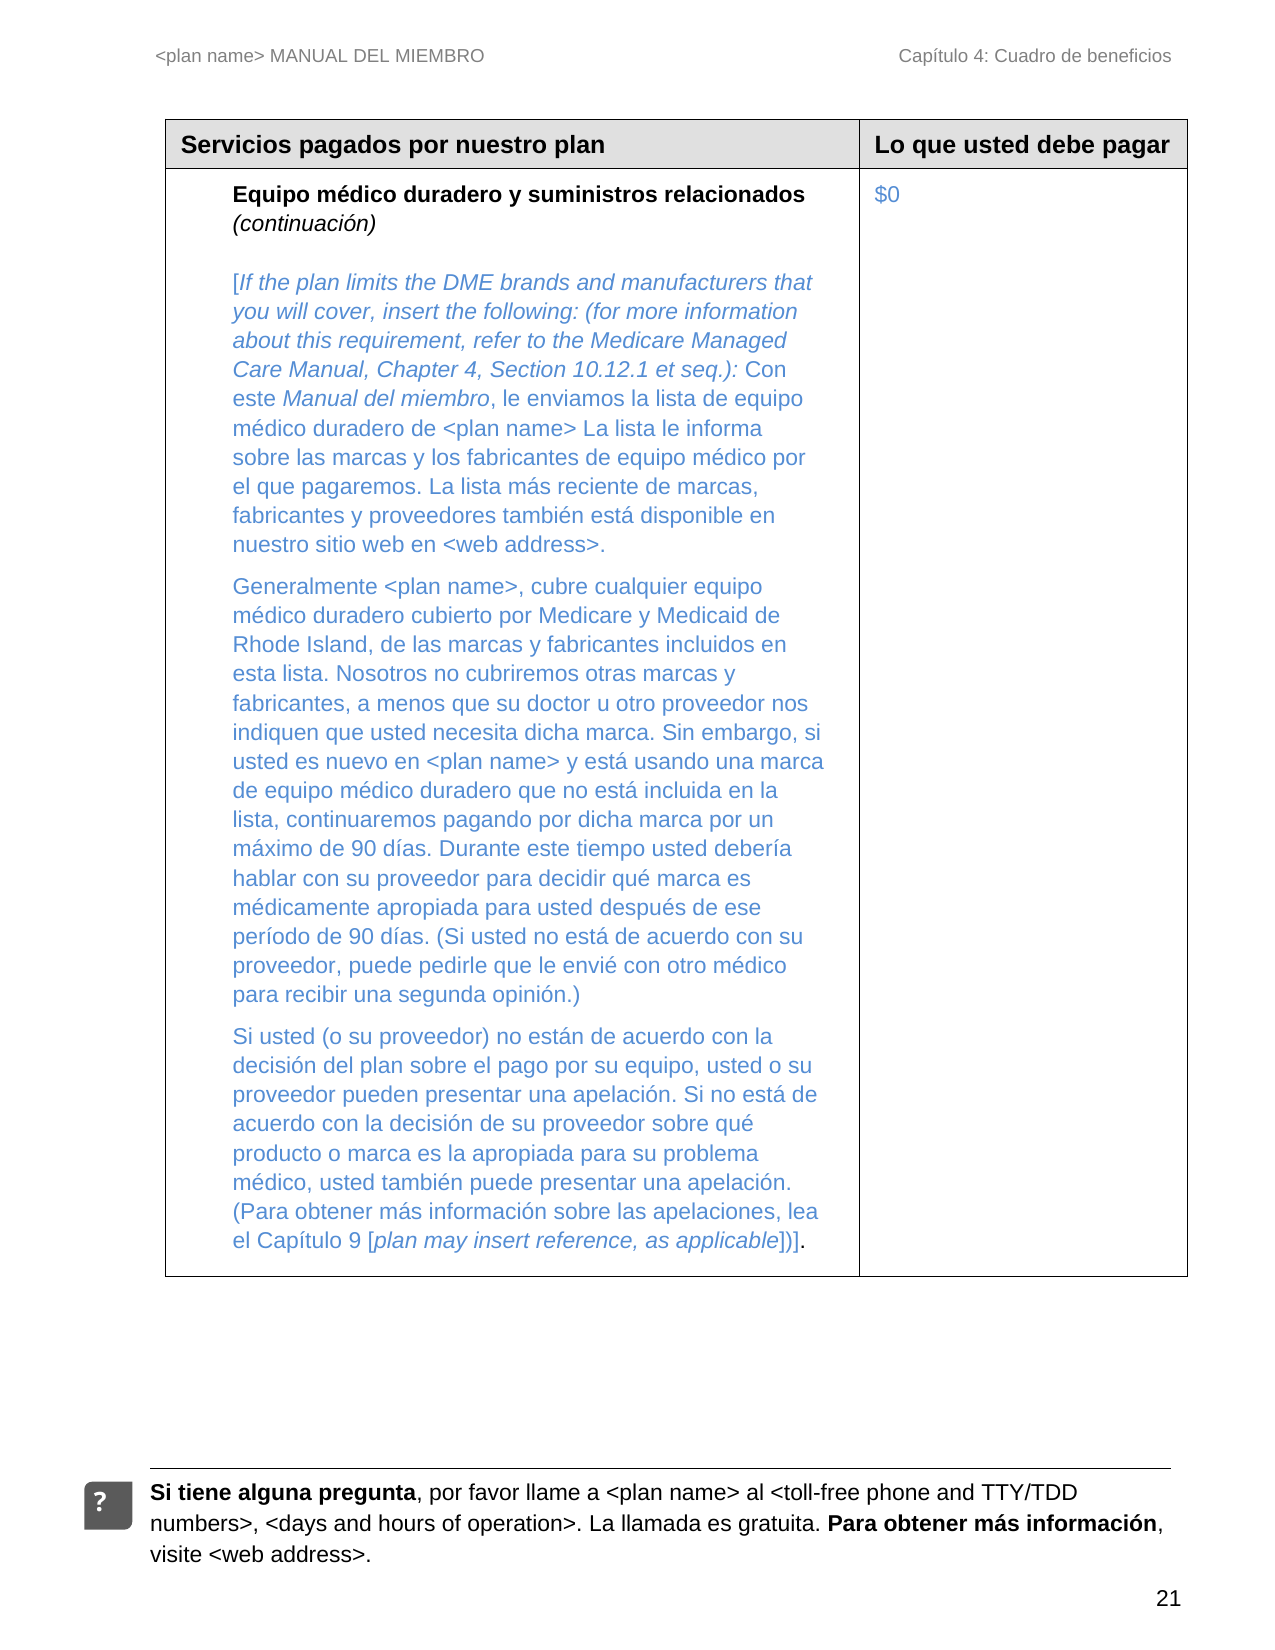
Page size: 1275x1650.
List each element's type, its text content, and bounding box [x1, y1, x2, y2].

table_cell Equipo médico duradero y suministros relacionados (continuación) [If the plan limits the DME brands and manufacturers that you will cover, insert the following: (for more information about this requirement, refer to the Medicare Managed Care Manual, Chapter 4, Section 10.12.1 et seq.): Con este Manual del miembro, le enviamos la lista de equipo médico duradero de <plan name><plan name> La lista le informa sobre las marcas y los fabricantes de equipo médico por el que pagaremos. La lista más reciente de marcas, fabricantes y proveedores también está disponible en nuestro sitio web en <web address>. Generalmente <plan name>, <plan name>cubre cualquier equipo médico duradero cubierto por Medicare y Medicaid de Rhode Island, de las marcas y fabricantes incluidos en esta lista. Nosotros no cubriremos otras marcas y fabricantes, a menos que su doctor u otro proveedor nos indiquen que usted necesita dicha marca. Sin embargo, si usted es nuevo en <plan name> <plan name>y está usando una marca de equipo médico duradero que no está incluida en la lista, continuaremos pagando por dicha marca por un máximo de 90 días. Durante este tiempo usted debería hablar con su proveedor para decidir qué marca es médicamente apropiada para usted después de ese período de 90 días. (Si usted no está de acuerdo con su proveedor, puede pedirle que le envié con otro médico para recibir una segunda opinión.) Si usted (o su proveedor) no están de acuerdo con la decisión del plan sobre el pago por su equipo, usted o su proveedor pueden presentar una apelación. Si no está de acuerdo con la decisión de su proveedor sobre qué producto o marca es la apropiada para su problema médico, usted también puede presentar una apelación. (Para obtener más información sobre las apelaciones, lea el Capítulo 9 [plan may insert reference, as applicable])]. [231, 169, 859, 1276]
table_header Lo que usted debe pagar [860, 120, 1187, 168]
table_cell [166, 169, 231, 1276]
table_cell $0 [860, 169, 1187, 1276]
table_header Servicios pagados por nuestro plan [166, 120, 859, 168]
